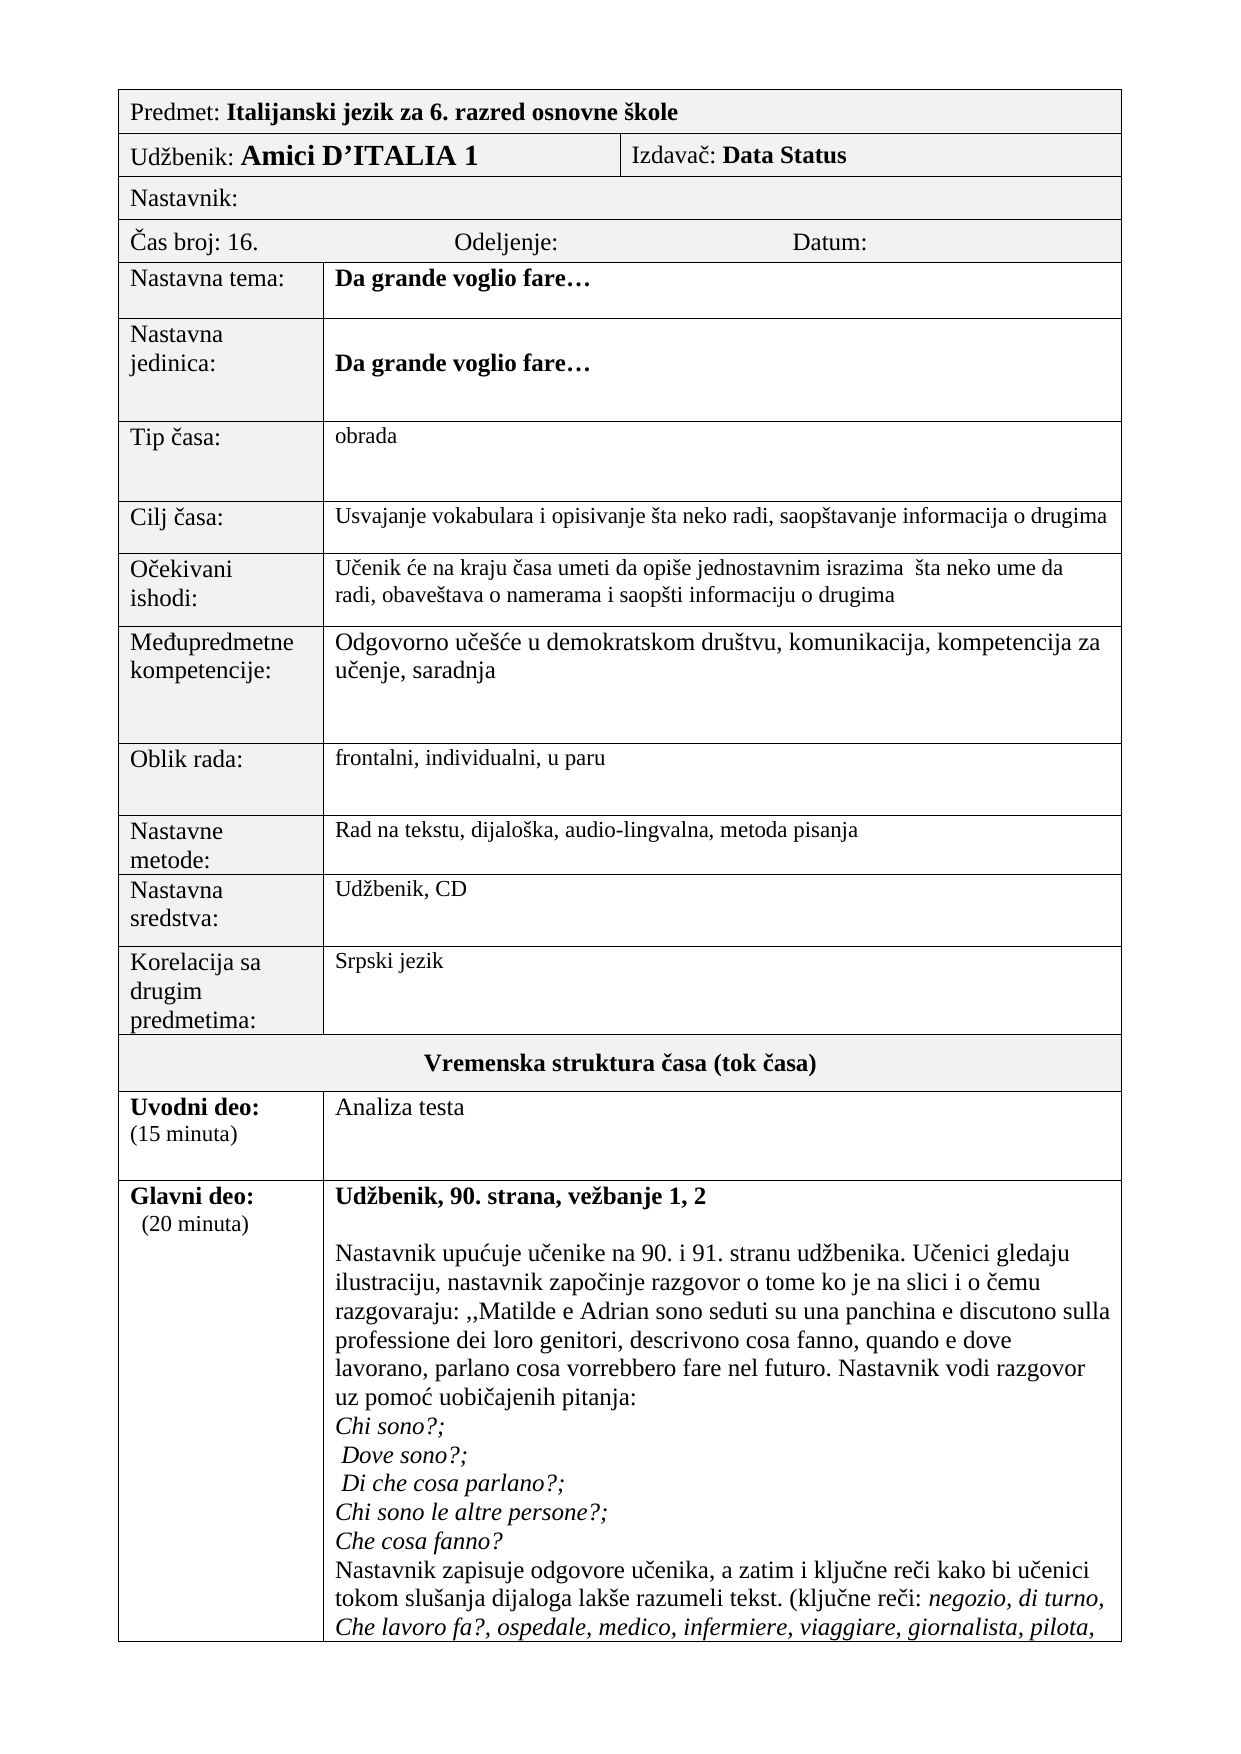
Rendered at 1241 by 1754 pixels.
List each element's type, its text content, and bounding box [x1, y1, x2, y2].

table_cell Očekivani ishodi: [119, 554, 323, 626]
table_cell Međupredmetne kompetencije: [119, 627, 323, 743]
table_cell Izdavač: Data Status [621, 134, 1121, 176]
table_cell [119, 1181, 323, 1641]
table_cell Nastavna jedinica: [119, 319, 323, 421]
table_cell Odgovorno učešće u demokratskom društvu, komunikacija, kompetencija za učenje, saradnja [324, 627, 1121, 743]
table_cell obrada [324, 422, 1121, 501]
table_cell frontalni, individualni, u paru [324, 744, 1121, 815]
table_cell Čas broj: 16. [119, 220, 443, 262]
table_cell Usvajanje vokabulara i opisivanje šta neko radi, saopštavanje informacija o drugima [324, 502, 1121, 553]
table_cell Oblik rada: [119, 744, 323, 815]
table_cell Udžbenik: Amici D’ITALIA 1 [119, 134, 620, 176]
table_cell Da grande voglio fare… [324, 263, 1121, 318]
table_header Predmet: Italijanski jezik za 6. razred osnovne škole [119, 90, 1121, 132]
table_cell Korelacija sa drugim predmetima: [119, 947, 323, 1033]
table_cell Srpski jezik [324, 947, 1121, 1033]
table_cell Rad na tekstu, dijaloška, audio-lingvalna, metoda pisanja [324, 816, 1121, 874]
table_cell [324, 1181, 1121, 1641]
table_cell Nastavne metode: [119, 816, 323, 874]
table_cell Nastavna tema: [119, 263, 323, 318]
table_cell Nastavnik: [119, 177, 1121, 219]
table_cell Udžbenik, CD [324, 875, 1121, 946]
table_cell Odeljenje: [443, 220, 781, 262]
table_cell Tip časa: [119, 422, 323, 501]
table_cell Učenik će na kraju časa umeti da opiše jednostavnim israzima šta neko ume da radi, obaveštava o namerama i saopšti informaciju o drugima [324, 554, 1121, 626]
table_cell Datum: [781, 220, 1121, 262]
table_cell Analiza testa [324, 1092, 1121, 1180]
table_cell Vremenska struktura časa (tok časa) [119, 1035, 1121, 1091]
table_cell Cilj časa: [119, 502, 323, 553]
table_cell Uvodni deo: (15 minuta) [119, 1092, 323, 1180]
table_cell Da grande voglio fare… [324, 319, 1121, 421]
table_cell Nastavna sredstva: [119, 875, 323, 946]
